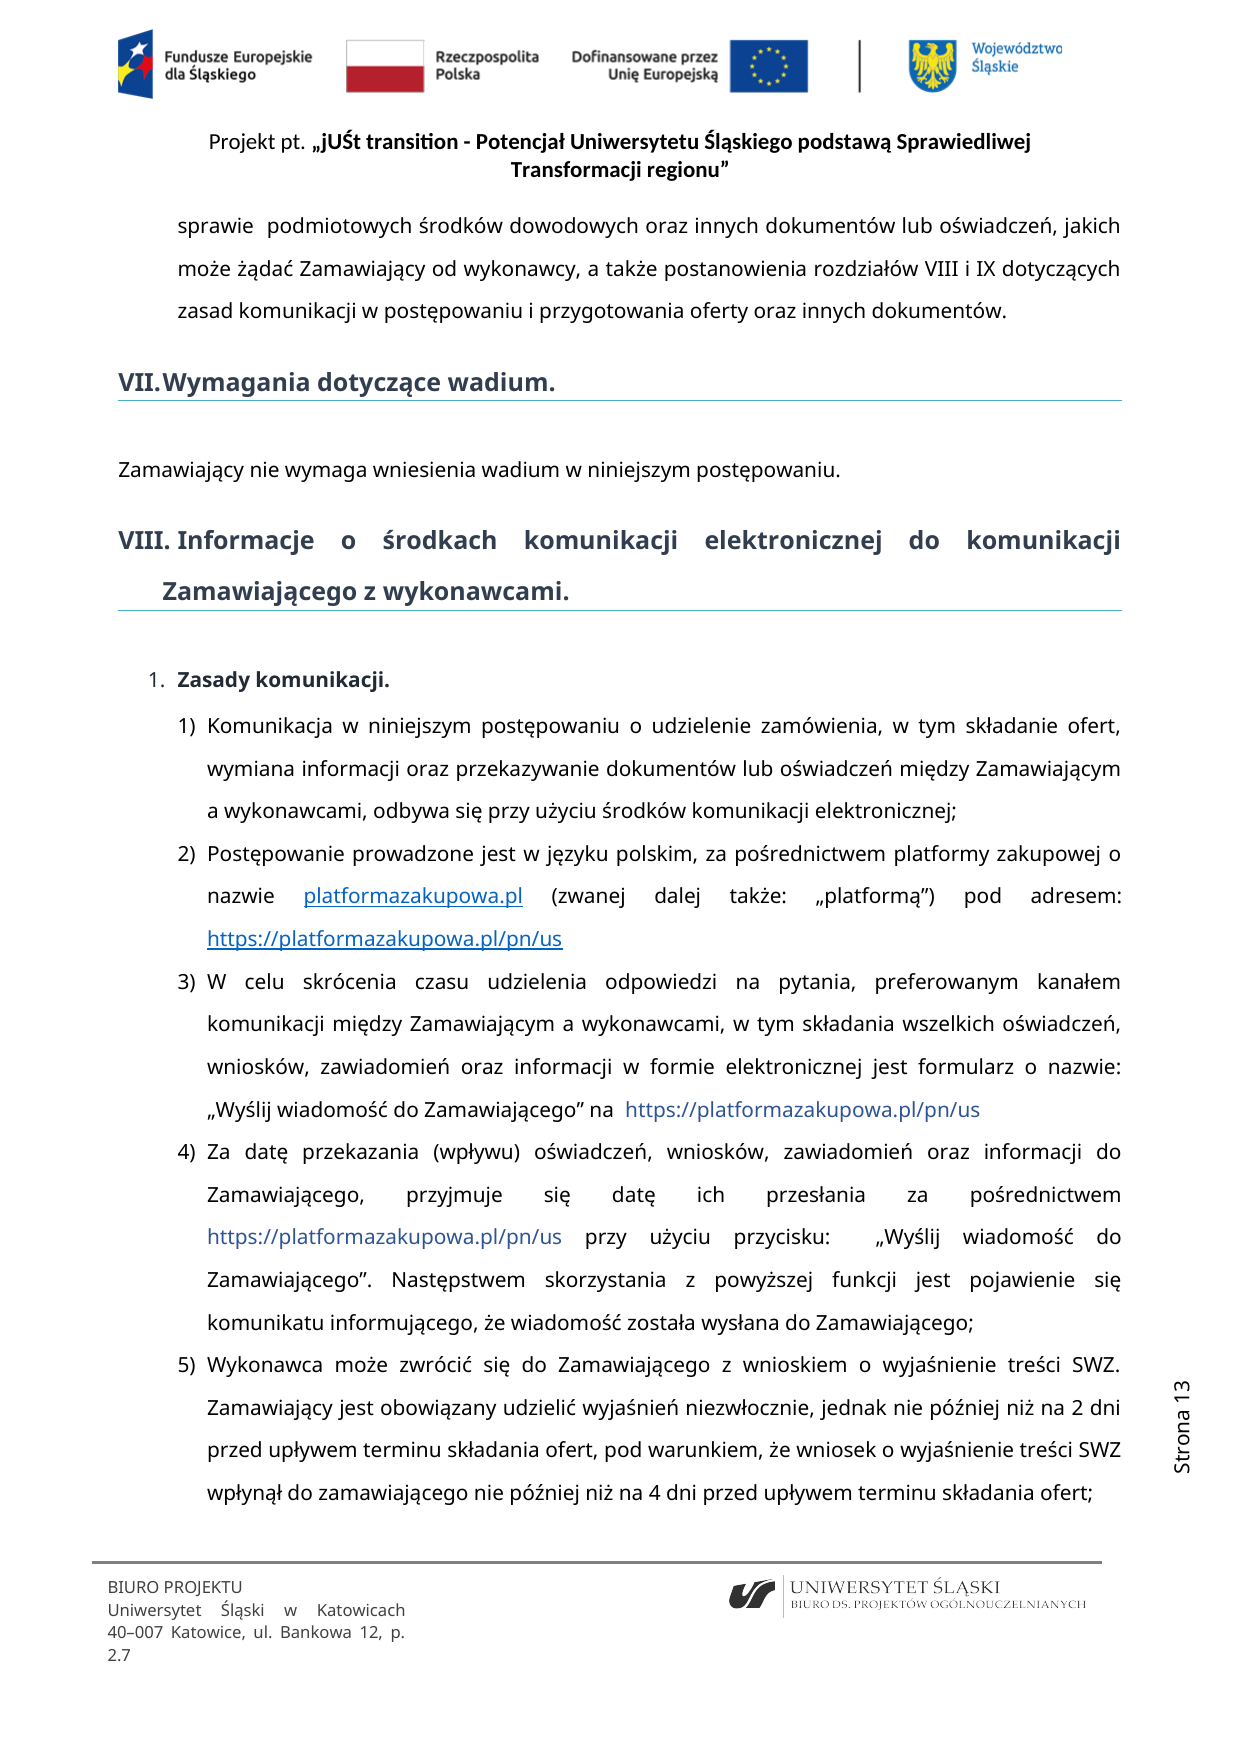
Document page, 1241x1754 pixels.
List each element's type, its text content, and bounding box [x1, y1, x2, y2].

subtitle Komunikacja w niniejszym postępowaniu o udzielenie zamówienia, w tym składanie ofert, wymiana informacji oraz przekazywanie dokumentów lub oświadczeń między Zamawiającym a wykonawcami, odbywa się przy użyciu środków komunikacji elektronicznej; [177, 711, 1122, 825]
text Zamawiający nie wymaga wniesienia wadium w niniejszym postępowaniu. [118, 455, 1122, 484]
subtitle Wykonawca może zwrócić się do Zamawiającego z wnioskiem o wyjaśnienie treści SWZ. Zamawiający jest obowiązany udzielić wyjaśnień niezwłocznie, jednak nie później niż na 2 dni przed upływem terminu składania ofert, pod warunkiem, że wniosek o wyjaśnienie treści SWZ wpłynął do zamawiającego nie później niż na 4 dni przed upływem terminu składania ofert; [177, 1350, 1122, 1507]
picture [118, 29, 1063, 99]
subtitle Zasady komunikacji. [148, 665, 1122, 694]
subtitle W celu skrócenia czasu udzielenia odpowiedzi na pytania, preferowanym kanałem komunikacji między Zamawiającym a wykonawcami, w tym składania wszelkich oświadczeń, wniosków, zawiadomień oraz informacji w formie elektronicznej jest formularz o nazwie: „Wyślij wiadomość do Zamawiającego” na https://platformazakupowa.pl/pn/us [177, 967, 1122, 1123]
subtitle Postępowanie prowadzone jest w języku polskim, za pośrednictwem platformy zakupowej o nazwie platformazakupowa.pl (zwanej dalej także: „platformą”) pod adresem: https://platformazakupowa.pl/pn/us [177, 839, 1122, 953]
subtitle Za datę przekazania (wpływu) oświadczeń, wniosków, zawiadomień oraz informacji do Zamawiającego, przyjmuje się datę ich przesłania za pośrednictwem https://platformazakupowa.pl/pn/us przy użyciu przycisku: „Wyślij wiadomość do Zamawiającego”. Następstwem skorzystania z powyższej funkcji jest pojawienie się komunikatu informującego, że wiadomość została wysłana do Zamawiającego; [177, 1137, 1122, 1336]
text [177, 211, 1122, 325]
subtitle Informacje o środkach komunikacji elektronicznej do komunikacji Zamawiającego z wykonawcami. [118, 523, 1122, 610]
subtitle Wymagania dotyczące wadium. [118, 364, 1122, 400]
